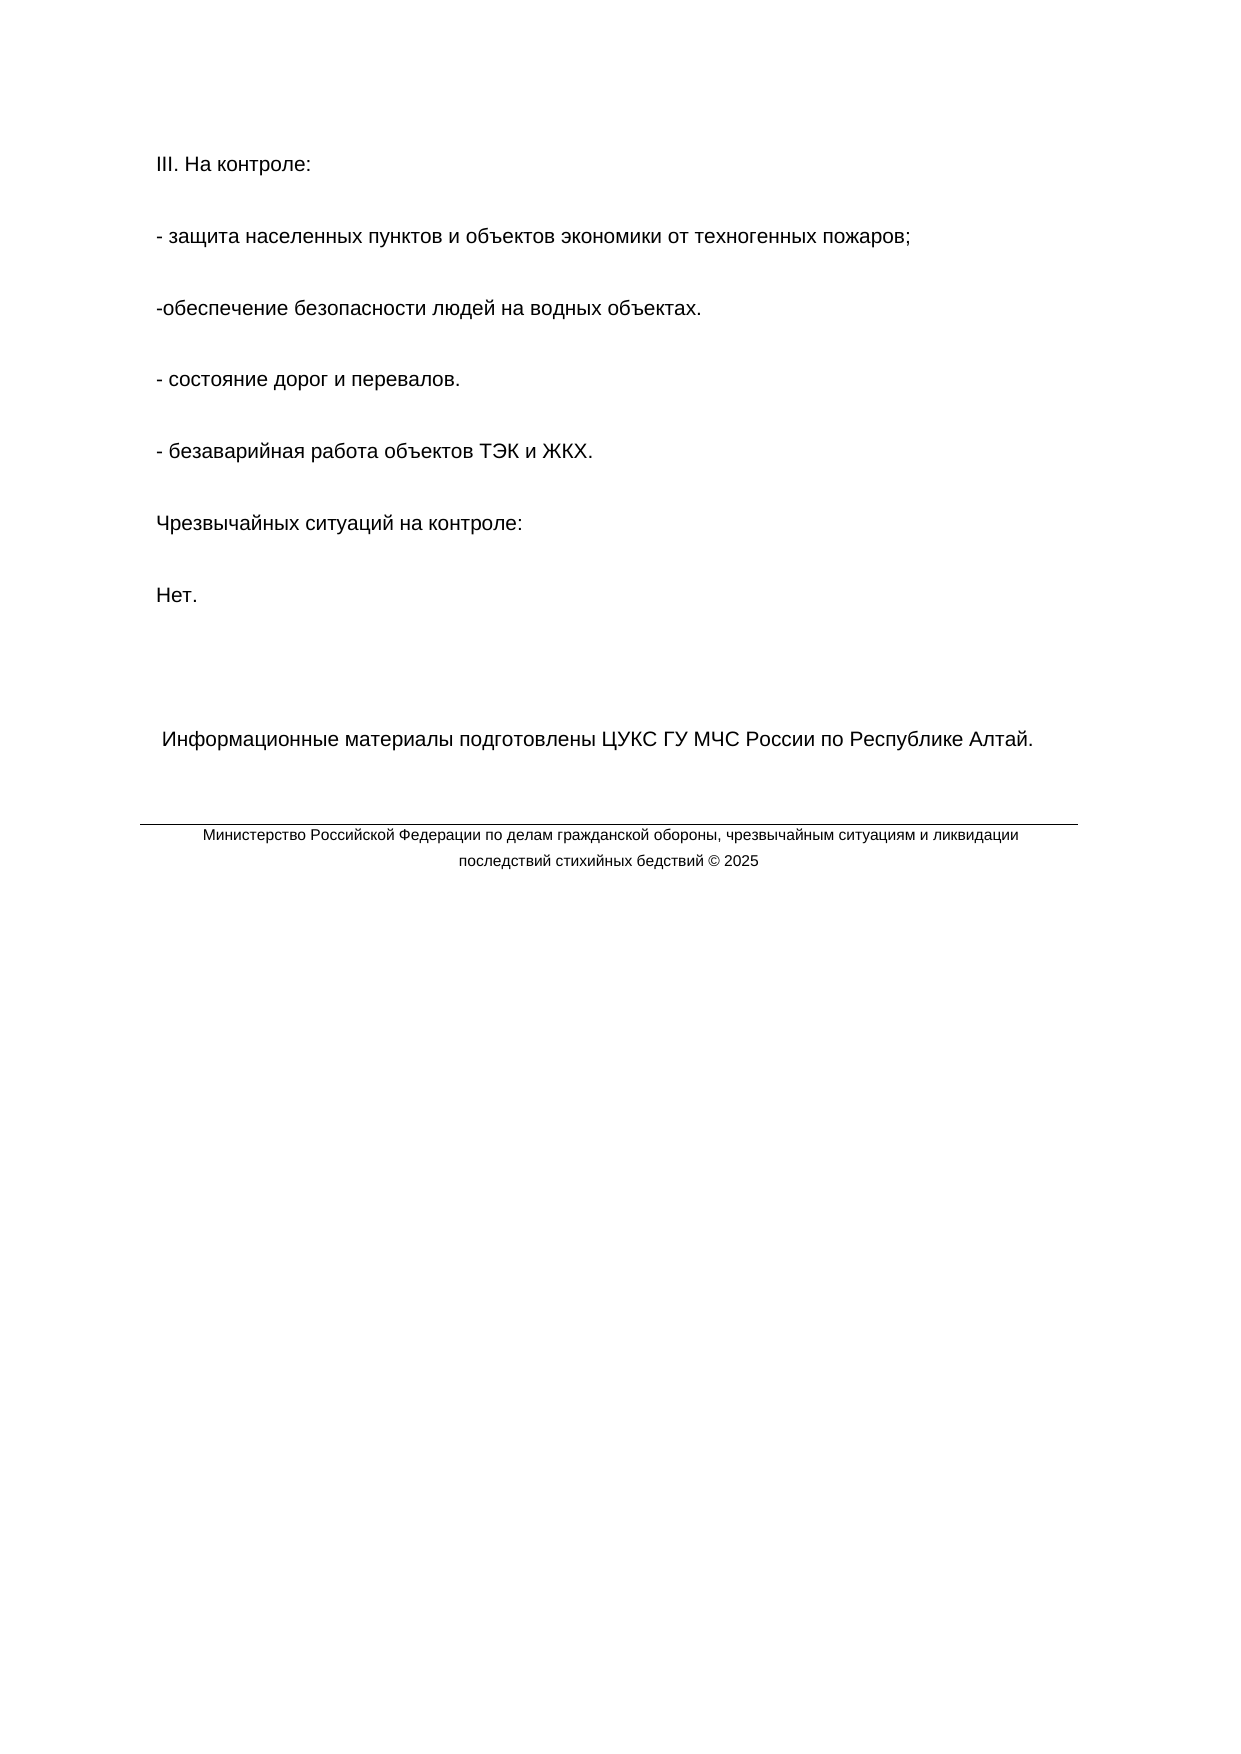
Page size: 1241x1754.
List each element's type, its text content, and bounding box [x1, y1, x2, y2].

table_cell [140, 150, 1078, 823]
table_cell Министерство Российской Федерации по делам гражданской обороны, чрезвычайным ситуациям и ликвидации последствий стихийных бедствий © 2025 [140, 825, 1078, 907]
